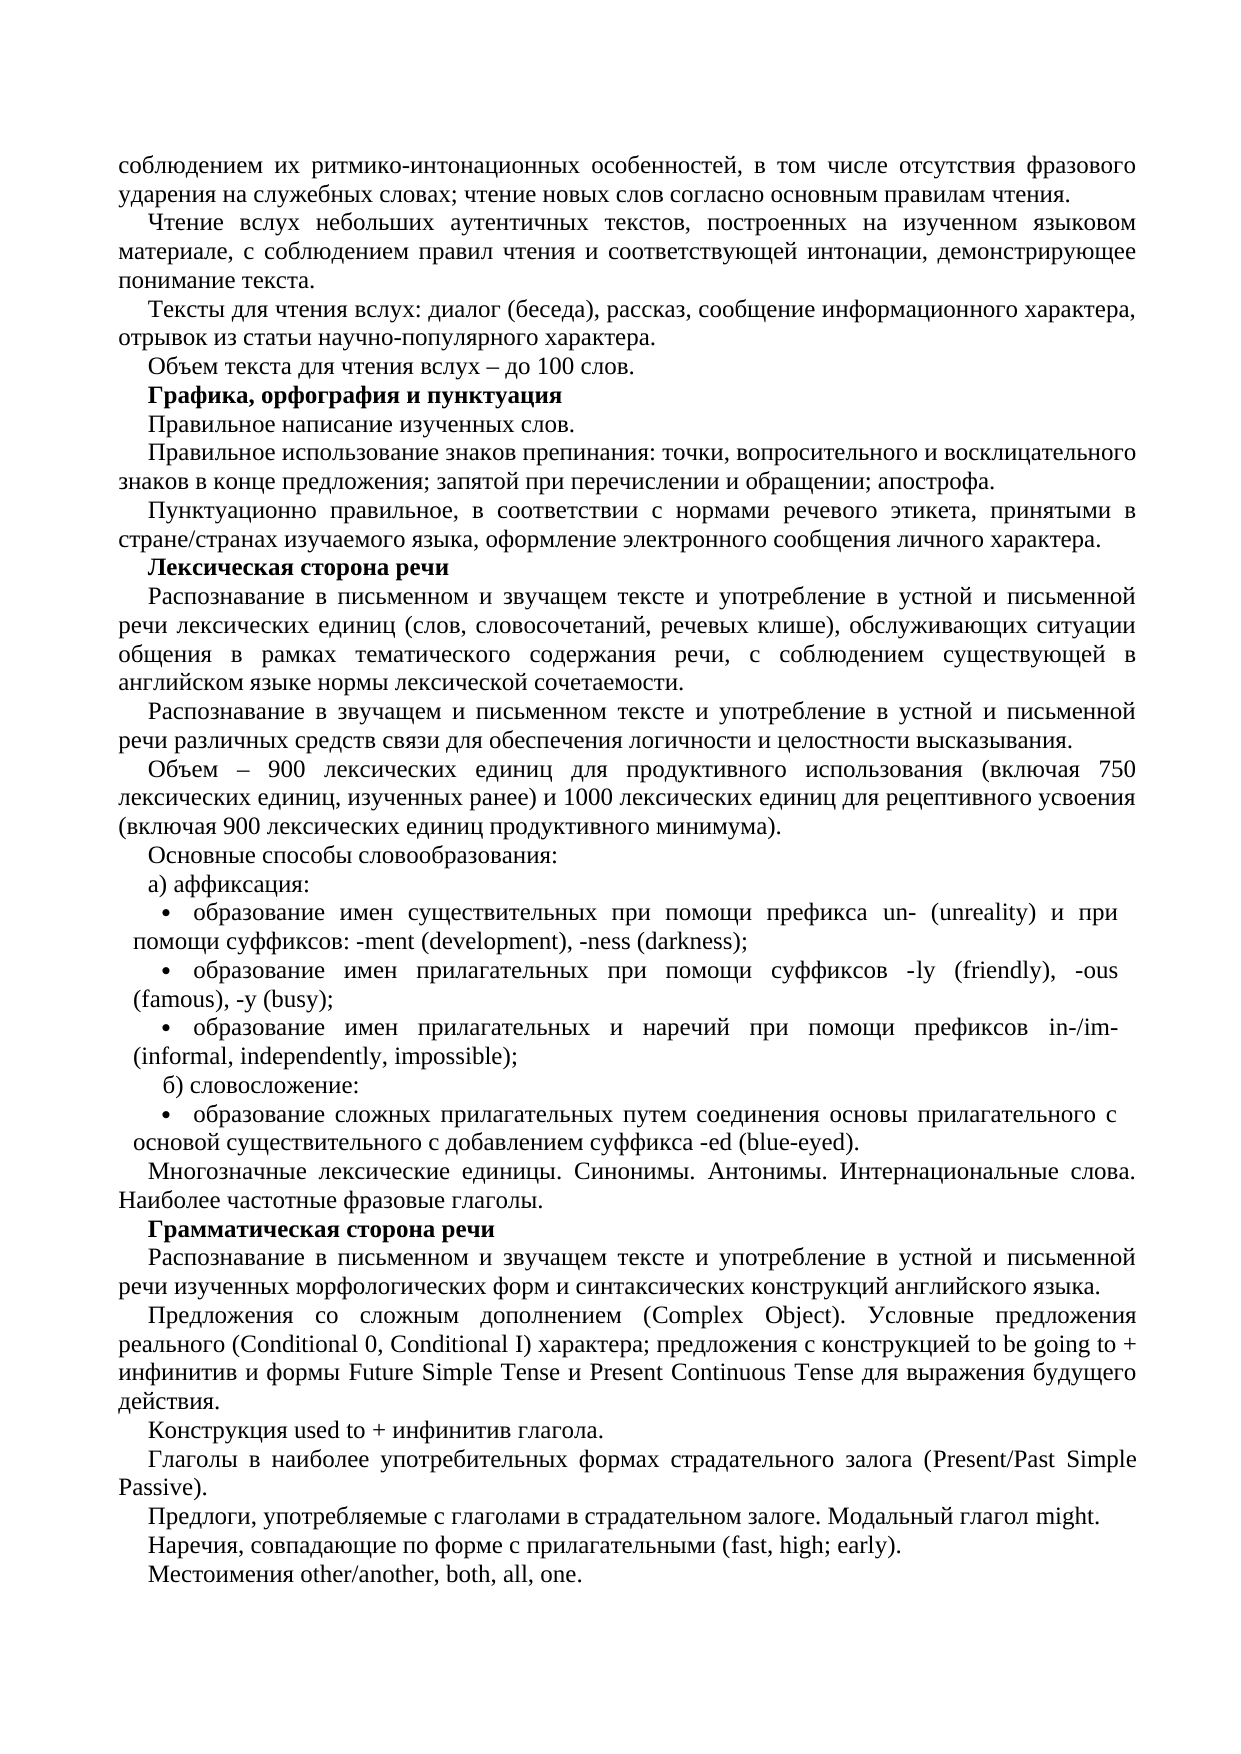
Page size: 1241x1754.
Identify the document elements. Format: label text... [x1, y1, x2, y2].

text а) аффиксация: [118, 869, 1137, 897]
text Тексты для чтения вслух: диалог (беседа), рассказ, сообщение информационного характера, отрывок из статьи научно-популярного характера. [118, 294, 1137, 351]
text Конструкция used to + инфинитив глагола. [118, 1415, 1137, 1444]
text Распознавание в письменном и звучащем тексте и употребление в устной и письменной речи изученных морфологических форм и синтаксических конструкций английского языка. [118, 1242, 1137, 1300]
text Объем – 900 лексических единиц для продуктивного использования (включая 750 лексических единиц, изученных ранее) и 1000 лексических единиц для рецептивного усвоения (включая 900 лексических единиц продуктивного минимума). [118, 754, 1137, 840]
list образование имен прилагательных при помощи суффиксов -ly (friendly), -ous (famous), -y (busy); [133, 955, 1118, 1012]
text Графика, орфография и пунктуация [118, 380, 1137, 409]
text б) словосложение: [133, 1070, 1137, 1099]
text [118, 150, 1137, 207]
text Лексическая сторона речи [118, 552, 1137, 581]
text Предлоги, употребляемые с глаголами в страдательном залоге. Модальный глагол might. [118, 1501, 1137, 1530]
list образование имен существительных при помощи префикса un- (unreality) и при помощи суффиксов: -ment (development), -ness (darkness); [133, 897, 1118, 955]
text Местоимения other/another, both, all, one. [118, 1559, 1137, 1587]
text Глаголы в наиболее употребительных формах страдательного залога (Present/Past Simple Passive). [118, 1444, 1137, 1501]
list образование сложных прилагательных путем соединения основы прилагательного с основой существительного с добавлением суффикса -ed (blue-eyed). [133, 1099, 1118, 1156]
text Основные способы словообразования: [118, 840, 1137, 869]
text Многозначные лексические единицы. Синонимы. Антонимы. Интернациональные слова. Наиболее частотные фразовые глаголы. [118, 1156, 1137, 1214]
text Правильное написание изученных слов. [118, 409, 1137, 437]
text Распознавание в письменном и звучащем тексте и употребление в устной и письменной речи лексических единиц (слов, словосочетаний, речевых клише), обслуживающих ситуации общения в рамках тематического содержания речи, с соблюдением существующей в английском языке нормы лексической сочетаемости. [118, 581, 1137, 696]
text Объем текста для чтения вслух – до 100 слов. [118, 351, 1137, 380]
text Чтение вслух небольших аутентичных текстов, построенных на изученном языковом материале, с соблюдением правил чтения и соответствующей интонации, демонстрирующее понимание текста. [118, 207, 1137, 294]
text Предложения со сложным дополнением (Complex Object). Условные предложения реального (Conditional 0, Conditional I) характера; предложения с конструкцией to be going to + инфинитив и формы Future Simple Tense и Present Continuous Tense для выражения будущего действия. [118, 1300, 1137, 1415]
text Пунктуационно правильное, в соответствии с нормами речевого этикета, принятыми в стране/странах изучаемого языка, оформление электронного сообщения личного характера. [118, 495, 1137, 552]
text Грамматическая сторона речи [118, 1214, 1137, 1242]
text Правильное использование знаков препинания: точки, вопросительного и восклицательного знаков в конце предложения; запятой при перечислении и обращении; апострофа. [118, 437, 1137, 495]
text Распознавание в звучащем и письменном тексте и употребление в устной и письменной речи различных средств связи для обеспечения логичности и целостности высказывания. [118, 696, 1137, 754]
list образование имен прилагательных и наречий при помощи префиксов in-/im- (informal, independently, impossible); [133, 1012, 1118, 1070]
text Наречия, совпадающие по форме с прилагательными (fast, high; early). [118, 1530, 1137, 1559]
